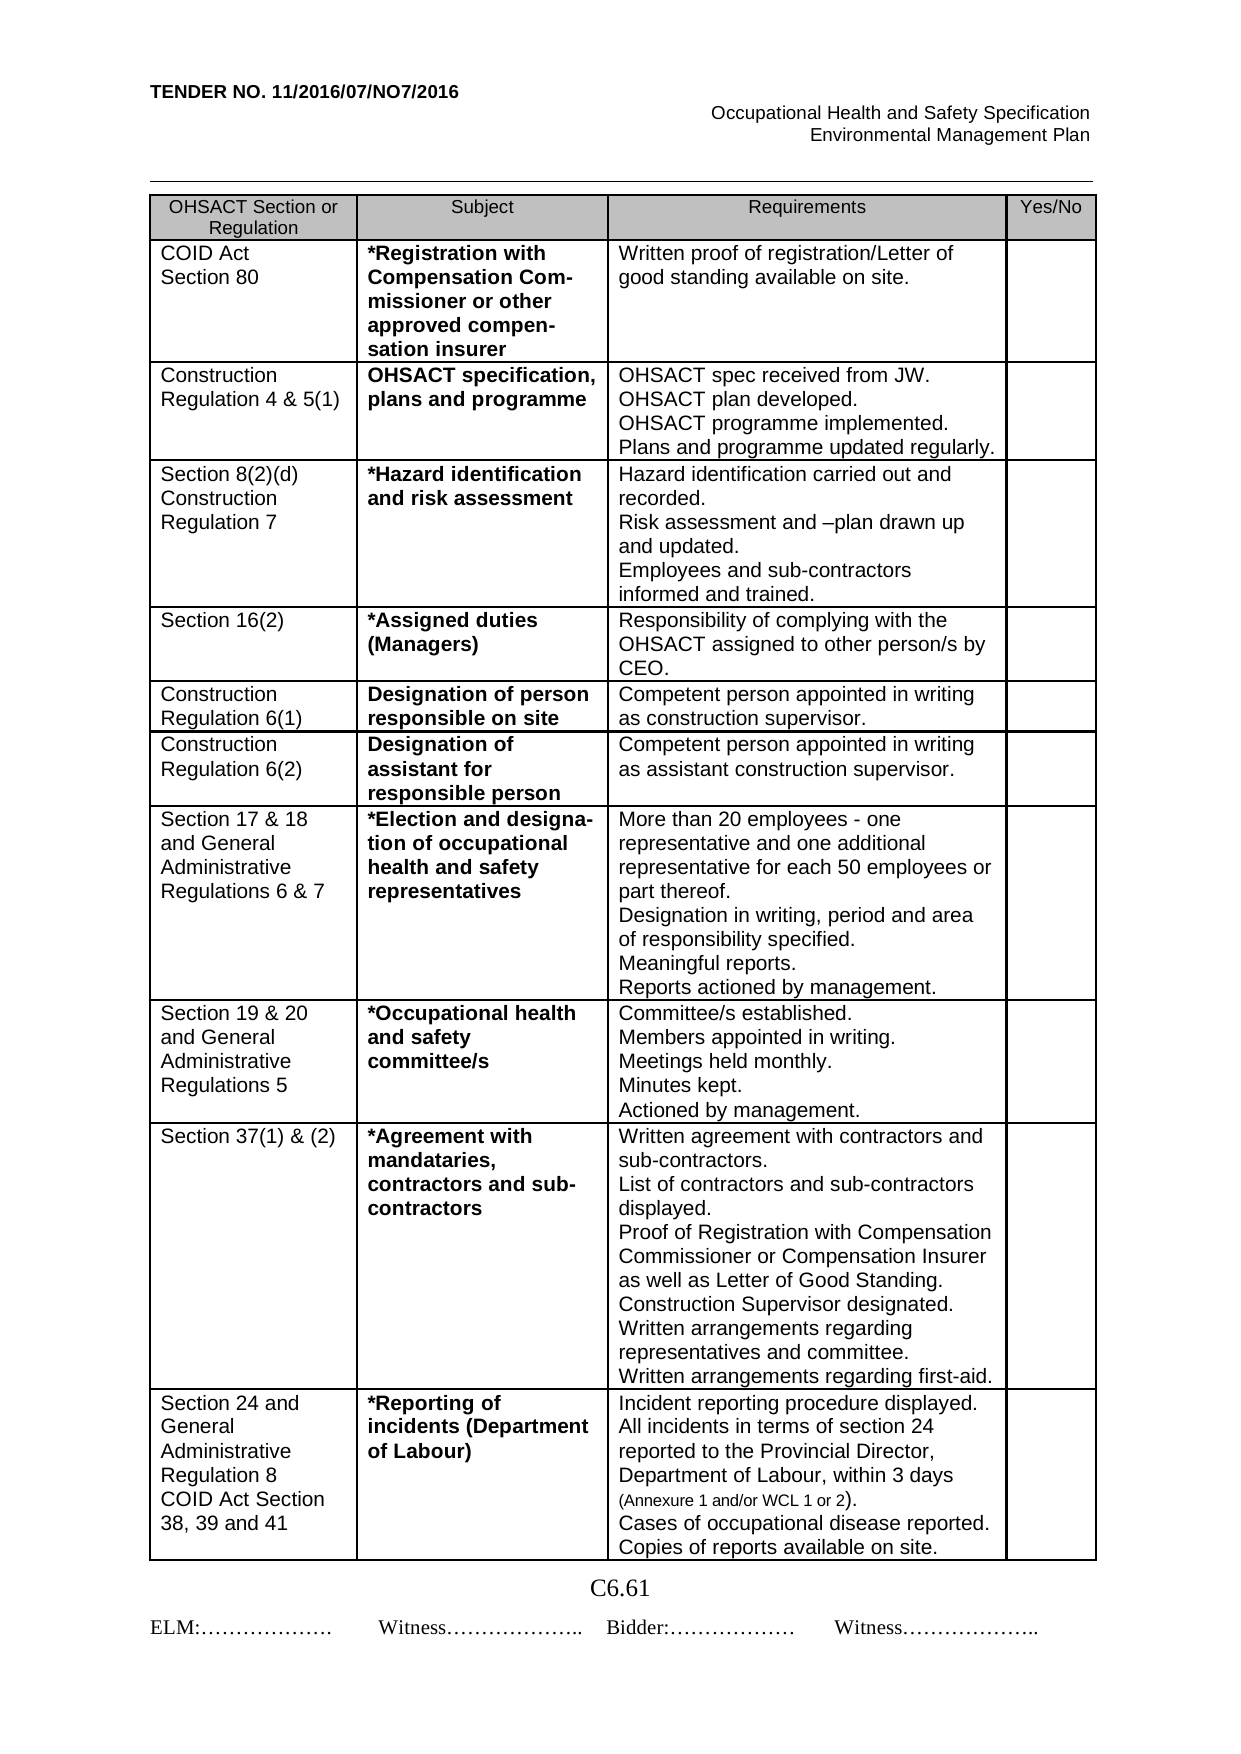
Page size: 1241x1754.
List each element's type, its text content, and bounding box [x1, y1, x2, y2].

table_header Requirements [609, 196, 1005, 239]
table_cell [1008, 682, 1095, 730]
table_cell *Assigned duties (Managers) [358, 608, 607, 680]
table_cell Written proof of registration/Letter of good standing available on site. [609, 241, 1005, 361]
table_cell COID Act Section 80 [151, 241, 356, 361]
table_cell [1008, 363, 1095, 459]
table_cell [1008, 461, 1095, 606]
table_cell Construction Regulation 6(2) [151, 733, 356, 804]
table_cell Section 19 & 20 and General Administrative Regulations 5 [151, 1001, 356, 1122]
table_cell [1008, 241, 1095, 361]
table_cell Section 17 & 18 and General Administrative Regulations 6 & 7 [151, 807, 356, 999]
table_cell [1008, 1390, 1095, 1559]
table_cell Competent person appointed in writing as construction supervisor. [609, 682, 1005, 730]
table_cell Hazard identification carried out and recorded. Risk assessment and –plan drawn up and updated. Employees and sub-contractors informed and trained. [609, 461, 1005, 606]
table_cell [1008, 1001, 1095, 1122]
table_cell [1008, 1124, 1095, 1388]
table_header Subject [358, 196, 607, 239]
table_cell Competent person appointed in writing as assistant construction supervisor. [609, 733, 1005, 804]
table_header Yes/No [1008, 196, 1095, 239]
table_cell Section 8(2)(d) Construction Regulation 7 [151, 461, 356, 606]
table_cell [609, 1390, 1005, 1559]
table_cell OHSACT specification, plans and programme [358, 363, 607, 459]
table_cell More than 20 employees - one representative and one additional representative for each 50 employees or part thereof. Designation in writing, period and area of responsibility specified. Meaningful reports. Reports actioned by management. [609, 807, 1005, 999]
table_cell Section 37(1) & (2) [151, 1124, 356, 1388]
table_cell *Election and designation of occupational health and safety representatives [358, 807, 607, 999]
table_cell Designation of person responsible on site [358, 682, 607, 730]
table_cell Committee/s established. Members appointed in writing. Meetings held monthly. Minutes kept. Actioned by management. [609, 1001, 1005, 1122]
table_cell Construction Regulation 4 & 5(1) [151, 363, 356, 459]
table_cell Designation of assistant for responsible person [358, 733, 607, 804]
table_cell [151, 1390, 356, 1559]
table_header OHSACT Section or Regulation [151, 196, 356, 239]
table_cell [1008, 733, 1095, 804]
table_cell Section 16(2) [151, 608, 356, 680]
table_cell Written agreement with contractors and sub-contractors. List of contractors and sub-contractors displayed. Proof of Registration with Compensation Commissioner or Compensation Insurer as well as Letter of Good Standing. Construction Supervisor designated. Written arrangements regarding representatives and committee. Written arrangements regarding first-aid. [609, 1124, 1005, 1388]
table_cell [1008, 807, 1095, 999]
table_cell *Agreement with mandataries, contractors and sub-contractors [358, 1124, 607, 1388]
table_cell *Occupational health and safety committee/s [358, 1001, 607, 1122]
table_cell *Registration with Compensation Commissioner or other approved compensation insurer [358, 241, 607, 361]
table_cell [1008, 608, 1095, 680]
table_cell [358, 1390, 607, 1559]
table_cell *Hazard identification and risk assessment [358, 461, 607, 606]
table_cell Responsibility of complying with the OHSACT assigned to other person/s by CEO. [609, 608, 1005, 680]
table_cell Construction Regulation 6(1) [151, 682, 356, 730]
table_cell OHSACT spec received from JW. OHSACT plan developed. OHSACT programme implemented. Plans and programme updated regularly. [609, 363, 1005, 459]
